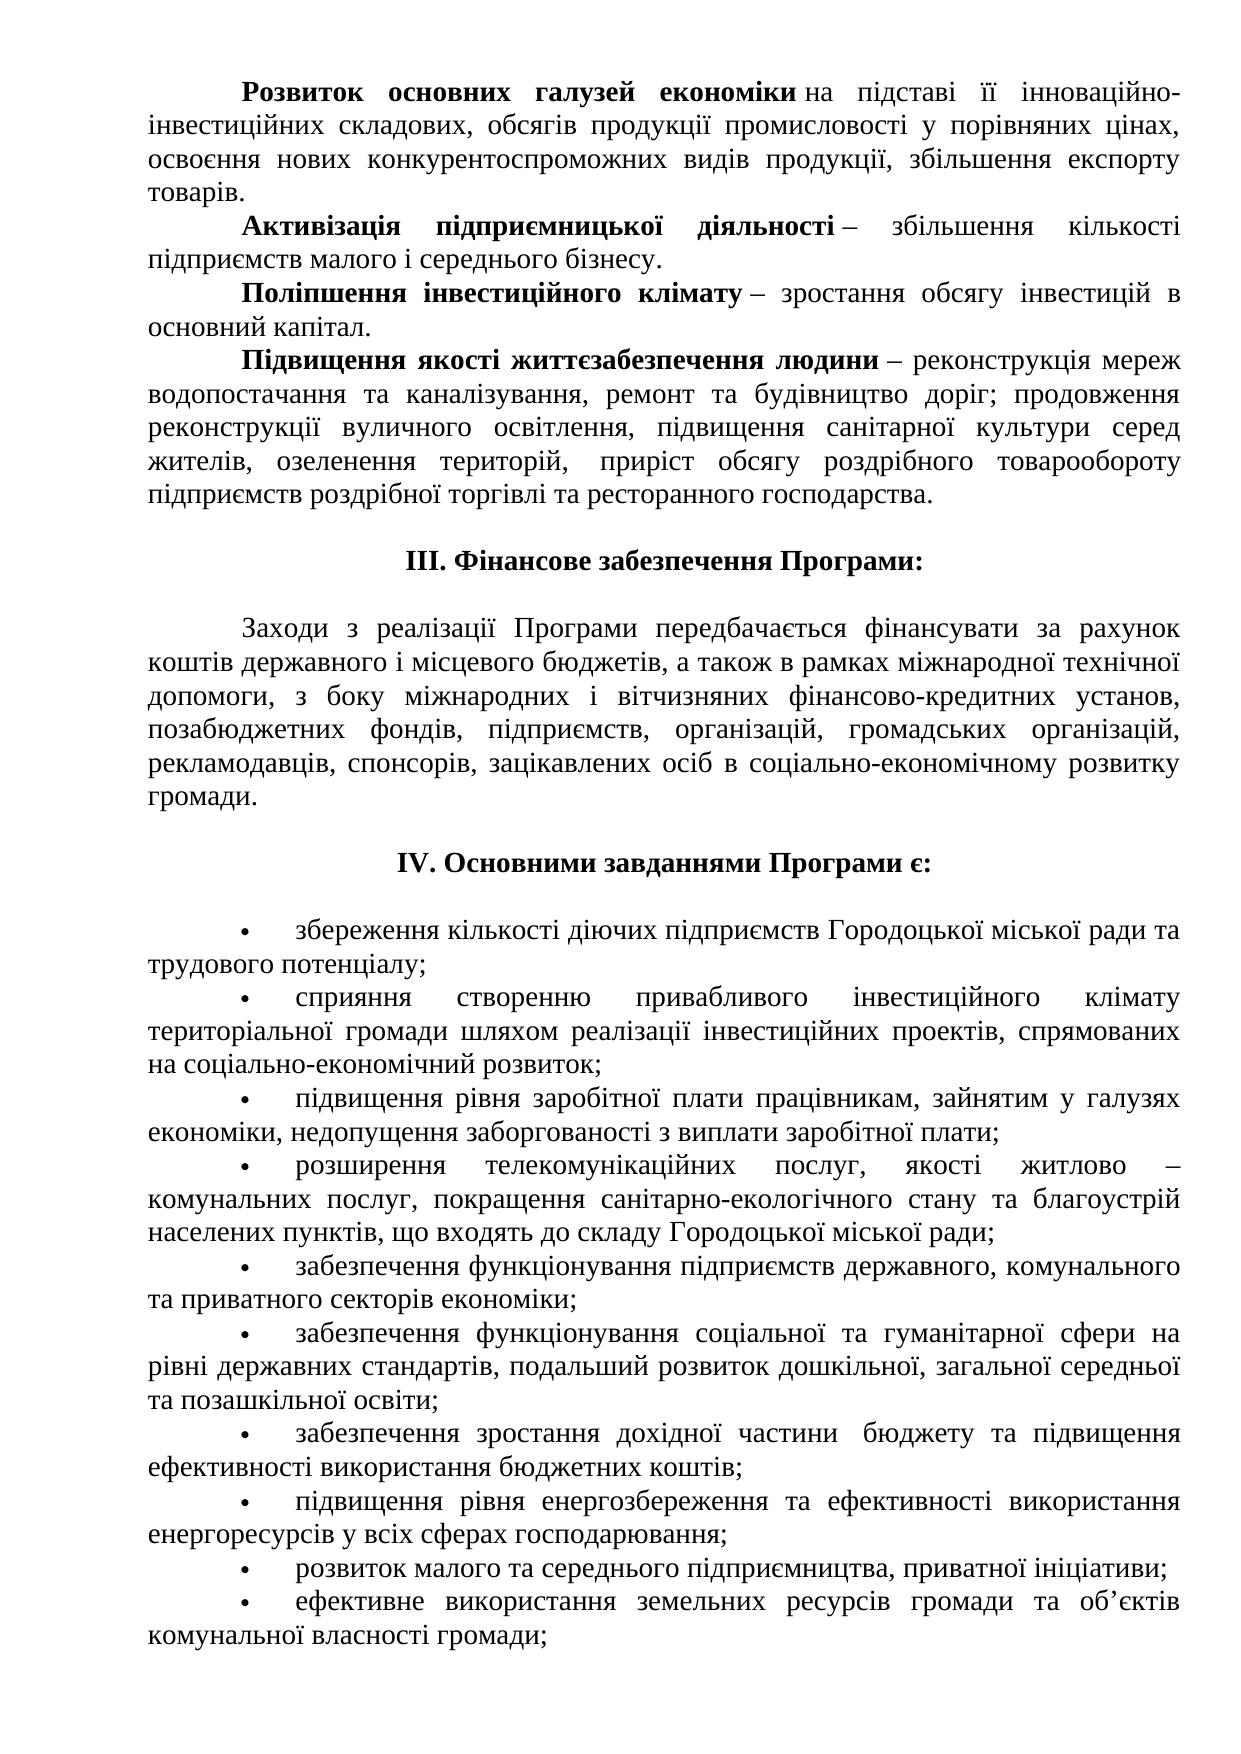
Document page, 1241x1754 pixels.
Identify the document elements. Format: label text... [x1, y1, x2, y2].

text Розвиток основних галузей економіки на підставі її інноваційно-інвестиційних складових, обсягів продукції промисловості у порівняних цінах, освоєння нових конкурентоспроможних видів продукції, збільшення експорту товарів. [148, 74, 1181, 208]
list сприяння створенню привабливого інвестиційного клімату територіальної громади шляхом реалізації інвестиційних проектів, спрямованих на соціально-економічний розвиток; [148, 979, 1181, 1080]
list розширення телекомунікаційних послуг, якості житлово – комунальних послуг, покращення санітарно-екологічного стану та благоустрій населених пунктів, що входять до складу Городоцької міської ради; [148, 1147, 1181, 1248]
list забезпечення функціонування соціальної та гуманітарної сфери на рівні державних стандартів, подальший розвиток дошкільної, загальної середньої та позашкільної освіти; [148, 1315, 1181, 1416]
text Заходи з реалізації Програми передбачається фінансувати за рахунок коштів державного і місцевого бюджетів, а також в рамках міжнародної технічної допомоги, з боку міжнародних і вітчизняних фінансово-кредитних установ, позабюджетних фондів, підприємств, організацій, громадських організацій, рекламодавців, спонсорів, зацікавлених осіб в соціально-економічному розвитку громади. [148, 611, 1181, 812]
list забезпечення функціонування підприємств державного, комунального та приватного секторів економіки; [148, 1248, 1181, 1315]
list збереження кількості діючих підприємств Городоцької міської ради та трудового потенціалу; [148, 912, 1181, 979]
list забезпечення зростання дохідної частини бюджету та підвищення ефективності використання бюджетних коштів; [148, 1416, 1181, 1483]
list підвищення рівня заробітної плати працівникам, зайнятим у галузях економіки, недопущення заборгованості з виплати заробітної плати; [148, 1080, 1181, 1147]
text Активізація підприємницької діяльності – збільшення кількості підприємств малого і середнього бізнесу. [148, 208, 1181, 275]
list підвищення рівня енергозбереження та ефективності використання енергоресурсів у всіх сферах господарювання; [148, 1483, 1181, 1550]
list ефективне використання земельних ресурсів громади та об’єктів комунальної власності громади; [148, 1583, 1181, 1650]
text ІІІ. Фінансове забезпечення Програми: [148, 543, 1181, 577]
text Підвищення якості життєзабезпечення людини – реконструкція мереж водопостачання та каналізування, ремонт та будівництво доріг; продовження реконструкції вуличного освітлення, підвищення санітарної культури серед жителів, озеленення територій, приріст обсягу роздрібного товарообороту підприємств роздрібної торгівлі та ресторанного господарства. [148, 342, 1181, 510]
text ІV. Основними завданнями Програми є: [148, 845, 1181, 879]
text Поліпшення інвестиційного клімату – зростання обсягу інвестицій в основний капітал. [148, 275, 1181, 342]
list розвиток малого та середнього підприємництва, приватної ініціативи; [148, 1550, 1181, 1583]
